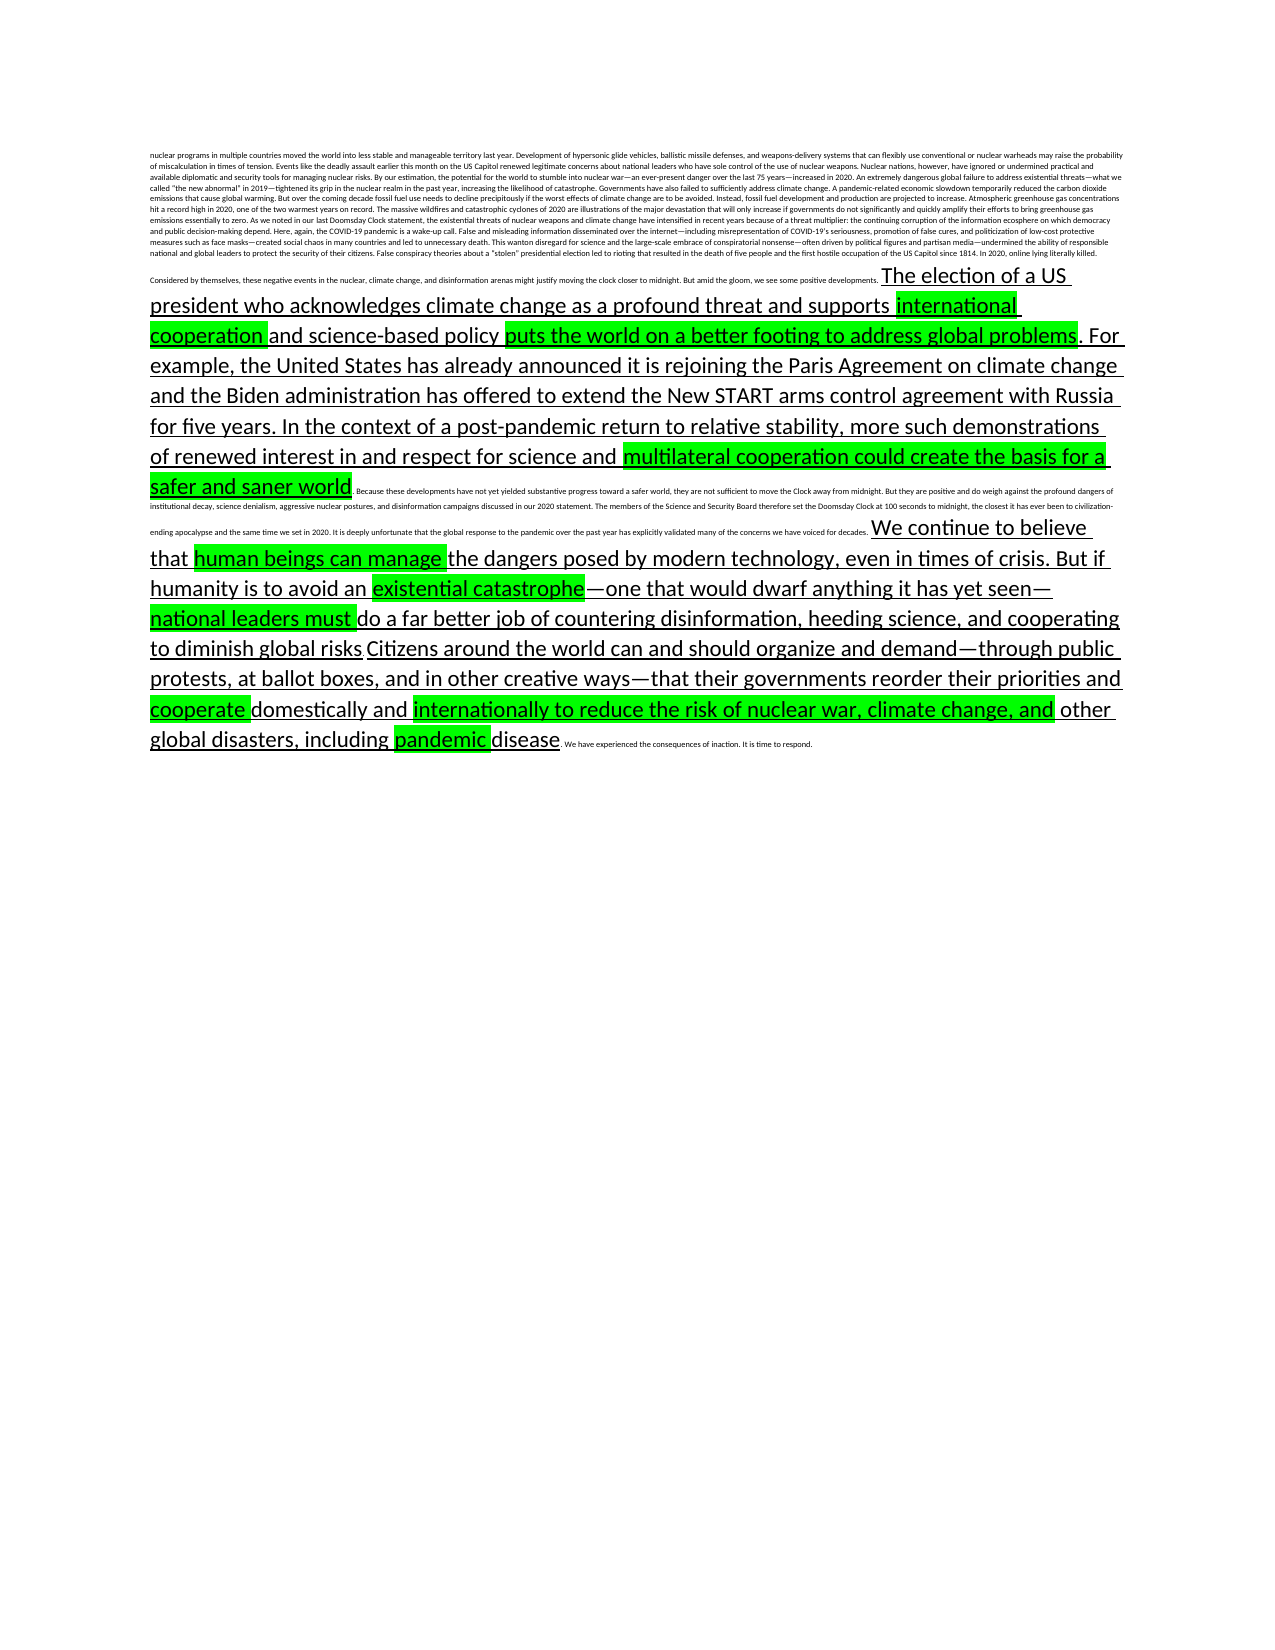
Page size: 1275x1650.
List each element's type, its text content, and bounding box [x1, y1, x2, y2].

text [150, 150, 1125, 345]
